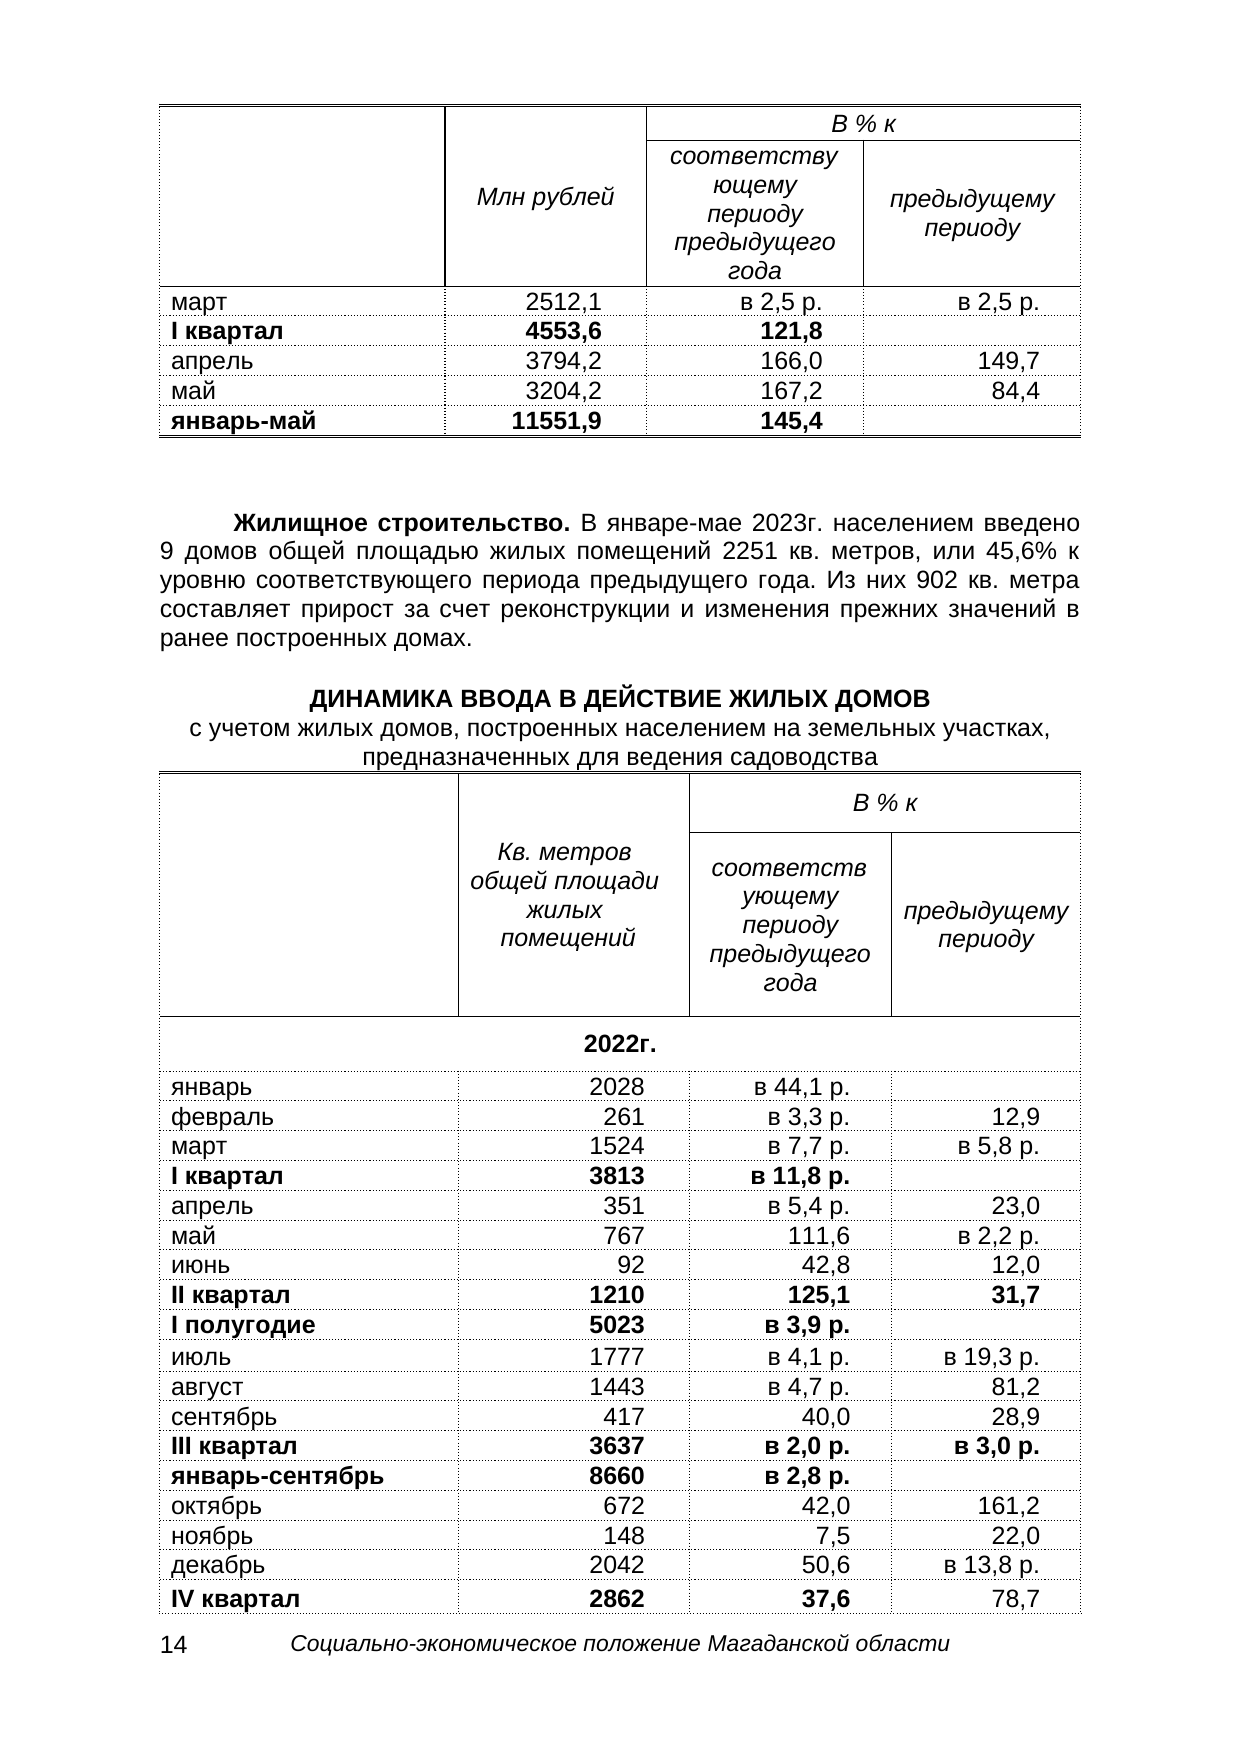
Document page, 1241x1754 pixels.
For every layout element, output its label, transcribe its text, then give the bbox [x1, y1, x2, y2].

table_cell 92 [459, 1249, 689, 1279]
table_cell 84,4 [864, 375, 1081, 405]
table_cell 2512,1 [445, 287, 646, 315]
table_cell 31,7 [891, 1279, 1081, 1309]
table_cell 2022г. [160, 1016, 1081, 1071]
table_cell [891, 1160, 1081, 1190]
table_cell февраль [160, 1100, 458, 1130]
table_cell 3637 [459, 1430, 689, 1460]
table_cell 1777 [459, 1339, 689, 1371]
table_cell 166,0 [646, 345, 863, 375]
table_cell 42,0 [689, 1490, 891, 1519]
table_header Млн рублей [446, 107, 646, 286]
table_cell [864, 315, 1081, 345]
table_cell январь-май [160, 405, 445, 434]
text ДИНАМИКА ВВОДА В ДЕЙСТВИЕ ЖИЛЫХ ДОМОВ с учетом жилых домов, построенных населением на земельных участках, предназначенных для ведения садоводства [159, 684, 1081, 771]
table_cell 5023 [459, 1309, 689, 1339]
table_header [160, 774, 458, 1016]
table_cell 167,2 [646, 375, 863, 405]
table_cell январь [160, 1071, 458, 1100]
table_cell 417 [459, 1400, 689, 1430]
table_cell 7,5 [689, 1520, 891, 1549]
table_cell 121,8 [646, 315, 863, 345]
table_cell май [160, 1220, 458, 1249]
table_cell 261 [459, 1100, 689, 1130]
table_cell II квартал [160, 1279, 458, 1309]
table_cell III квартал [160, 1430, 458, 1460]
table_cell 161,2 [891, 1490, 1081, 1519]
table_cell 145,4 [646, 405, 863, 434]
table_cell в 13,8 р. [891, 1549, 1081, 1579]
table_cell 1524 [459, 1130, 689, 1160]
table_header В % к [690, 774, 1081, 832]
table_cell в 3,9 р. [689, 1309, 891, 1339]
table_header Кв. метров общей площади жилых помещений [459, 774, 689, 1016]
table_cell декабрь [160, 1549, 458, 1579]
table_cell 2028 [459, 1071, 689, 1100]
table_cell 351 [459, 1190, 689, 1219]
table_cell в 2,2 р. [891, 1220, 1081, 1249]
table_cell 78,7 [891, 1579, 1081, 1613]
table_cell 12,9 [891, 1100, 1081, 1130]
table_cell 11551,9 [445, 405, 646, 434]
table_cell IV квартал [160, 1579, 458, 1613]
table_cell предыдущему периоду [864, 140, 1081, 286]
table_cell в 7,7 р. [689, 1130, 891, 1160]
table_cell соответствующему периоду предыдущего года [690, 833, 891, 1016]
table_cell январь-сентябрь [160, 1460, 458, 1490]
table_cell сентябрь [160, 1400, 458, 1430]
table_cell июль [160, 1339, 458, 1371]
table_cell май [160, 375, 445, 405]
table_cell предыдущему периоду [892, 832, 1081, 1016]
table_cell в 2,8 р. [689, 1460, 891, 1490]
table_cell 148 [459, 1520, 689, 1549]
table_cell 3204,2 [445, 375, 646, 405]
table_cell I квартал [160, 1160, 458, 1190]
text Жилищное строительство. В январе-мае 2023г. населением введено 9 домов общей площадью жилых помещений 2251 кв. метров, или 45,6% к уровню соответствующего периода предыдущего года. Из них 902 кв. метра составляет прирост за счет реконструкции и изменения прежних значений в ранее построенных домах. [159, 508, 1081, 651]
table_cell в 11,8 р. [689, 1160, 891, 1190]
table_cell I полугодие [160, 1309, 458, 1339]
table_cell [891, 1460, 1081, 1490]
table_cell 1443 [459, 1371, 689, 1400]
table_cell I квартал [160, 315, 445, 345]
table_cell 40,0 [689, 1400, 891, 1430]
table_cell в 4,7 р. [689, 1371, 891, 1400]
table_cell 23,0 [891, 1190, 1081, 1219]
table_cell 2042 [459, 1549, 689, 1579]
table_cell соответствующему периоду предыдущего года [647, 141, 863, 286]
table_cell в 44,1 р. [689, 1071, 891, 1100]
table_header В % к [647, 107, 1081, 139]
table_cell июнь [160, 1249, 458, 1279]
table_cell 3813 [459, 1160, 689, 1190]
table_cell в 3,3 р. [689, 1100, 891, 1130]
table_cell 125,1 [689, 1279, 891, 1309]
table_cell март [160, 287, 445, 315]
table_cell август [160, 1371, 458, 1400]
table_cell в 2,5 р. [646, 287, 863, 315]
table_cell март [160, 1130, 458, 1160]
table_cell 81,2 [891, 1371, 1081, 1400]
table_cell 8660 [459, 1460, 689, 1490]
table_cell апрель [160, 1190, 458, 1219]
table_cell в 5,4 р. [689, 1190, 891, 1219]
table_cell 42,8 [689, 1249, 891, 1279]
table_cell в 4,1 р. [689, 1339, 891, 1371]
table_cell в 19,3 р. [891, 1339, 1081, 1371]
table_header [160, 107, 444, 286]
table_cell в 2,5 р. [864, 286, 1081, 315]
table_cell [891, 1071, 1081, 1100]
table_cell 50,6 [689, 1549, 891, 1579]
table_cell 4553,6 [445, 315, 646, 345]
table_cell 2862 [459, 1579, 689, 1613]
table_cell 37,6 [689, 1579, 891, 1613]
table_cell в 5,8 р. [891, 1130, 1081, 1160]
table_cell [864, 405, 1081, 434]
table_cell 12,0 [891, 1249, 1081, 1279]
table_cell 1210 [459, 1279, 689, 1309]
table_cell 149,7 [864, 345, 1081, 375]
table_cell [891, 1309, 1081, 1339]
table_cell 767 [459, 1220, 689, 1249]
table_cell 22,0 [891, 1520, 1081, 1549]
table_cell 28,9 [891, 1400, 1081, 1430]
table_cell апрель [160, 345, 445, 375]
table_cell 111,6 [689, 1220, 891, 1249]
table_cell в 3,0 р. [891, 1430, 1081, 1460]
table_cell в 2,0 р. [689, 1430, 891, 1460]
table_cell октябрь [160, 1490, 458, 1519]
table_cell ноябрь [160, 1520, 458, 1549]
table_cell 3794,2 [445, 345, 646, 375]
table_cell 672 [459, 1490, 689, 1519]
